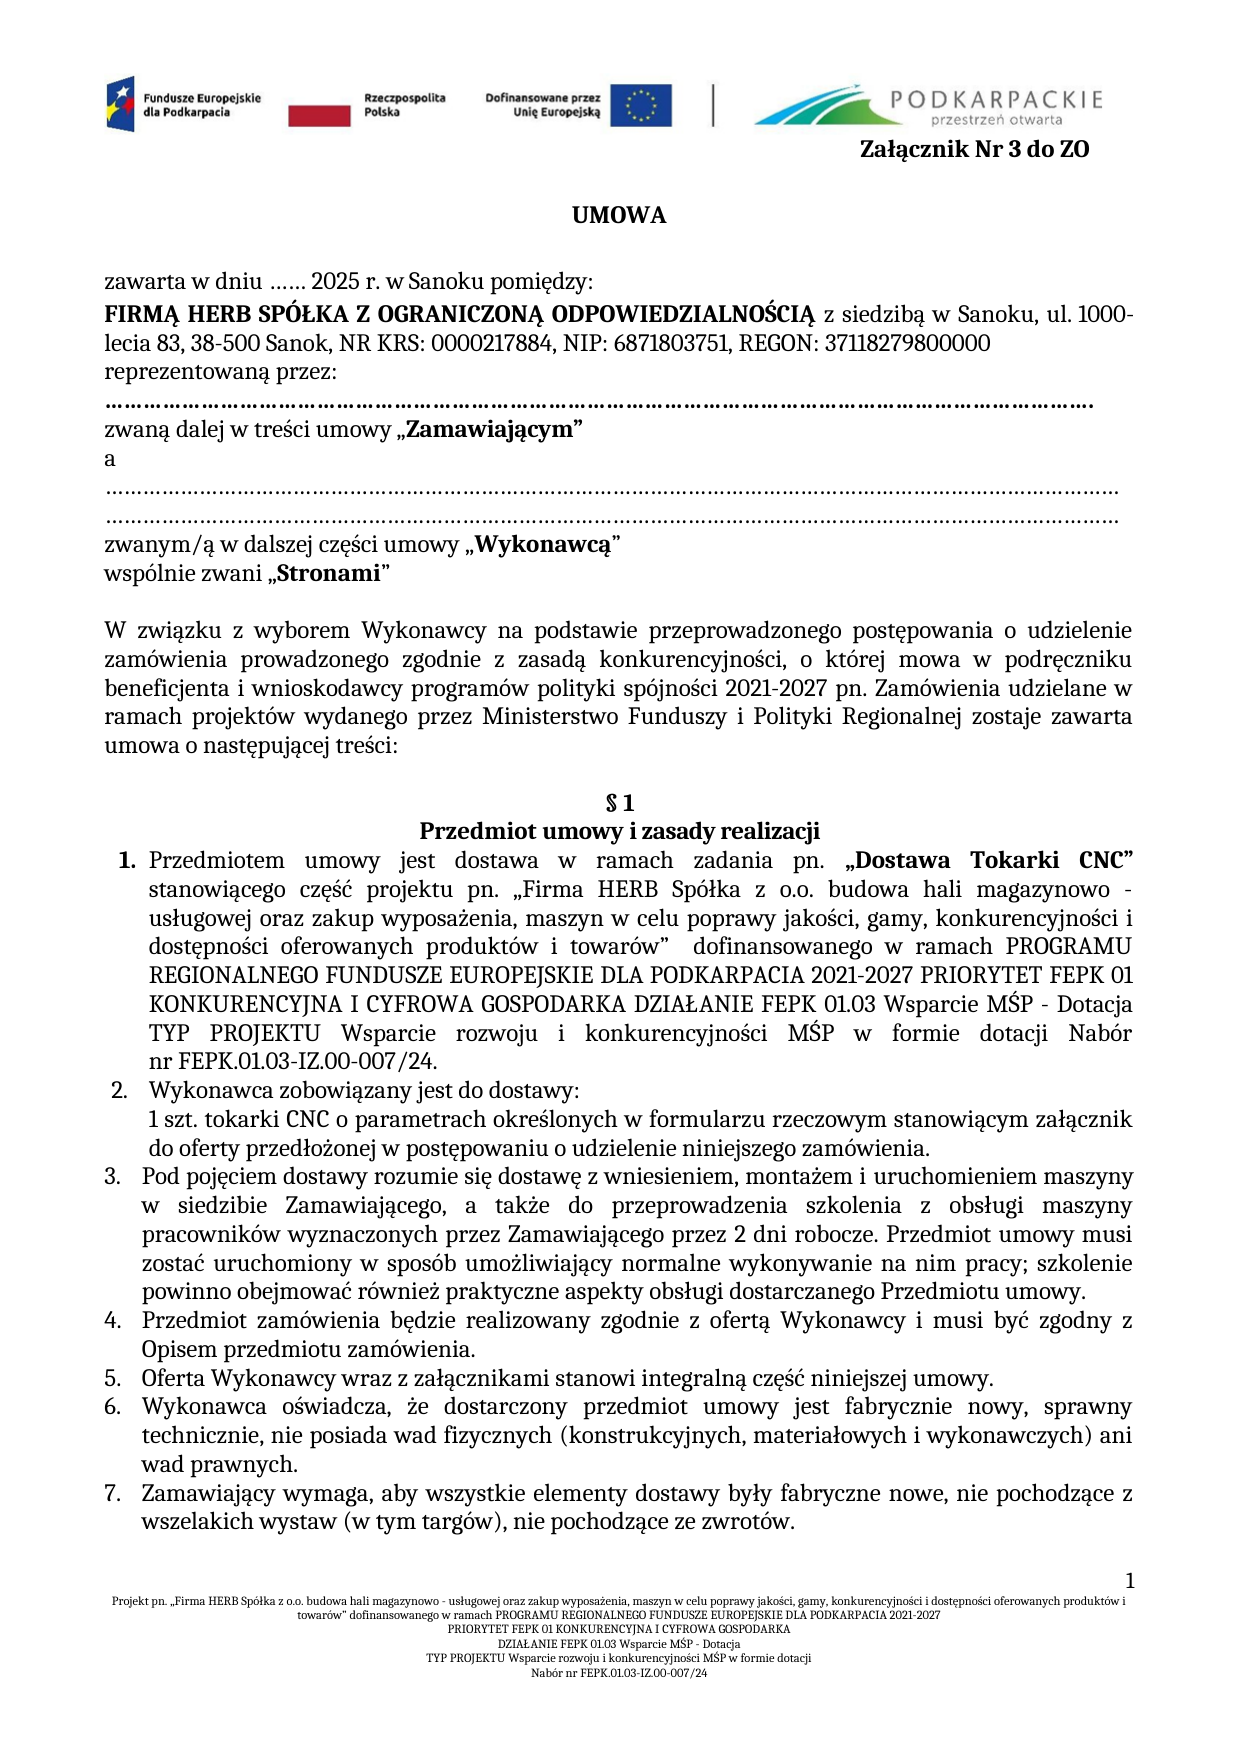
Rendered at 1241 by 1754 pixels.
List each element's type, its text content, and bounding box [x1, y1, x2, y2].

text zwanym/ą w dalszej części umowy „Wykonawcą” [104, 530, 1134, 558]
text Załącznik Nr 3 do ZO [779, 135, 1096, 163]
list 1 szt. tokarki CNC o parametrach określonych w formularzu rzeczowym stanowiącym załącznik do oferty przedłożonej w postępowaniu o udzielenie niniejszego zamówienia. [148, 1105, 1134, 1162]
text wspólnie zwani „Stronami” [104, 558, 1134, 587]
text ……………………………………………………………………………………………………………………………………………………………………………………………………………………………………………………………………………………………… [104, 472, 1134, 530]
list Przedmiot zamówienia będzie realizowany zgodnie z ofertą Wykonawcy i musi być zgodny z Opisem przedmiotu zamówienia. [104, 1306, 1134, 1363]
list Oferta Wykonawcy wraz z załącznikami stanowi integralną część niniejszej umowy. [104, 1363, 1134, 1392]
text § 1 [106, 788, 1134, 817]
picture [104, 73, 1103, 135]
list Wykonawca zobowiązany jest do dostawy: [111, 1076, 1134, 1105]
text W związku z wyborem Wykonawcy na podstawie przeprowadzonego postępowania o udzielenie zamówienia prowadzonego zgodnie z zasadą konkurencyjności, o której mowa w podręczniku beneficjenta i wnioskodawcy programów polityki spójności 2021-2027 pn. Zamówienia udzielane w ramach projektów wydanego przez Ministerstwo Funduszy i Polityki Regionalnej zostaje zawarta umowa o następującej treści: [104, 616, 1134, 760]
text Przedmiot umowy i zasady realizacji [106, 817, 1134, 846]
list Pod pojęciem dostawy rozumie się dostawę z wniesieniem, montażem i uruchomieniem maszyny w siedzibie Zamawiającego, a także do przeprowadzenia szkolenia z obsługi maszyny pracowników wyznaczonych przez Zamawiającego przez 2 dni robocze. Przedmiot umowy musi zostać uruchomiony w sposób umożliwiający normalne wykonywanie na nim pracy; szkolenie powinno obejmować również praktyczne aspekty obsługi dostarczanego Przedmiotu umowy. [104, 1162, 1134, 1306]
list UMOWA [104, 201, 1134, 229]
text a [104, 443, 1134, 472]
list Zamawiający wymaga, aby wszystkie elementy dostawy były fabryczne nowe, nie pochodzące z wszelakich wystaw (w tym targów), nie pochodzące ze zwrotów. [104, 1478, 1134, 1536]
text zawarta w dniu …… 2025 r. w Sanoku pomiędzy: [104, 267, 1134, 296]
list Wykonawca oświadcza, że dostarczony przedmiot umowy jest fabrycznie nowy, sprawny technicznie, nie posiada wad fizycznych (konstrukcyjnych, materiałowych i wykonawczych) ani wad prawnych. [104, 1392, 1134, 1478]
text FIRMĄ HERB SPÓŁKA Z OGRANICZONĄ ODPOWIEDZIALNOŚCIĄ z siedzibą w Sanoku, ul. 1000-lecia 83, 38-500 Sanok, NR KRS: 0000217884, NIP: 6871803751, REGON: 37118279800000 [104, 300, 1134, 357]
text reprezentowaną przez: [104, 357, 1123, 386]
text zwaną dalej w treści umowy „Zamawiającym” [104, 415, 1134, 443]
list Przedmiotem umowy jest dostawa w ramach zadania pn. „Dostawa Tokarki CNC” stanowiącego część projektu pn. „Firma HERB Spółka z o.o. budowa hali magazynowo - usługowej oraz zakup wyposażenia, maszyn w celu poprawy jakości, gamy, konkurencyjności i dostępności oferowanych produktów i towarów” dofinansowanego w ramach PROGRAMU REGIONALNEGO FUNDUSZE EUROPEJSKIE DLA PODKARPACIA 2021-2027 PRIORYTET FEPK 01 KONKURENCYJNA I CYFROWA GOSPODARKA DZIAŁANIE FEPK 01.03 Wsparcie MŚP - Dotacja TYP PROJEKTU Wsparcie rozwoju i konkurencyjności MŚP w formie dotacji Nabór nr FEPK.01.03-IZ.00-007/24. [119, 846, 1134, 1076]
text ………………………………………………………………………………………………………………………………………. [104, 386, 1134, 415]
